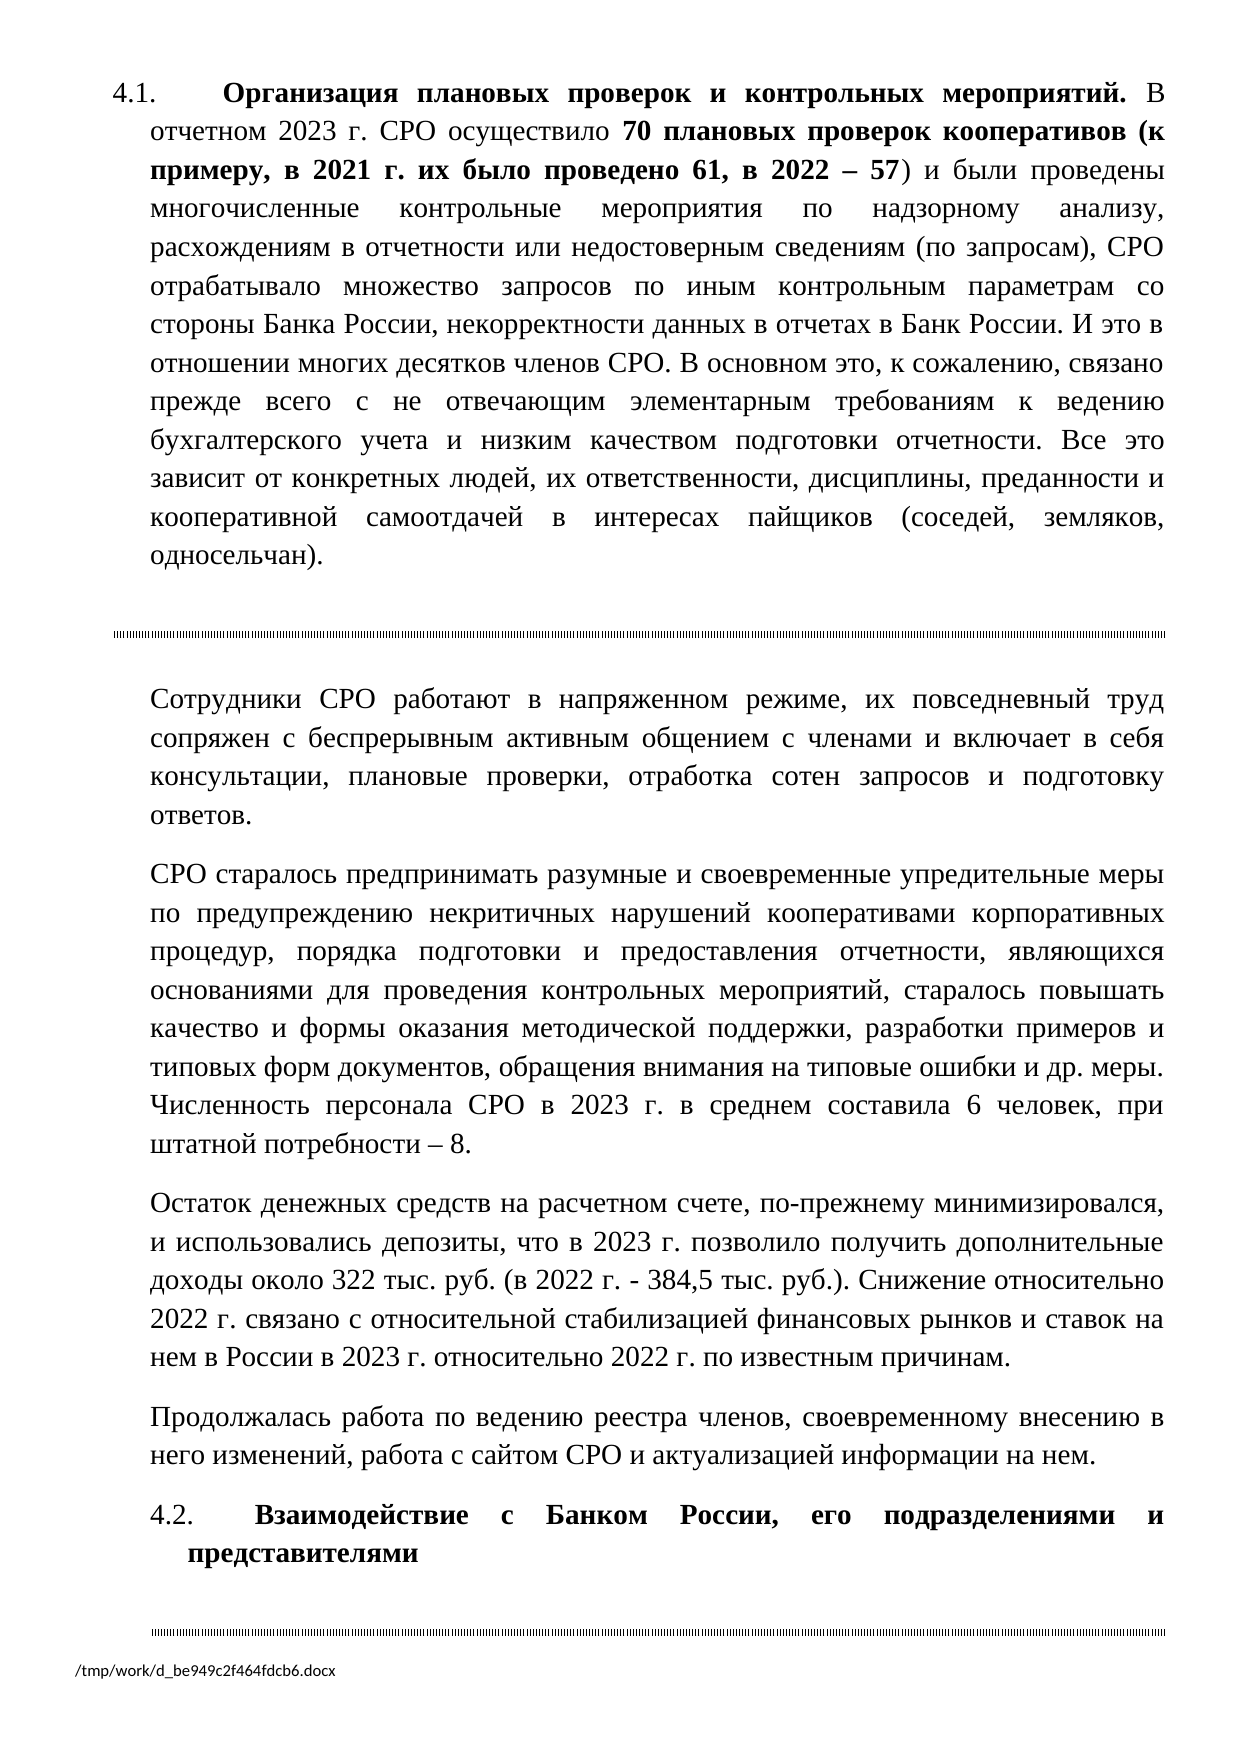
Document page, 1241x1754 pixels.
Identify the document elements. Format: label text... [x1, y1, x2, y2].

text Продолжалась работа по ведению реестра членов, своевременному внесению в него изменений, работа с сайтом СРО и актуализацией информации на нем. [150, 1399, 1165, 1471]
list Сотрудники СРО работают в напряженном режиме, их повседневный труд сопряжен с беспрерывным активным общением с членами и включает в себя консультации, плановые проверки, отработка сотен запросов и подготовку ответов. [150, 681, 1165, 830]
list Взаимодействие с Банком России, его подразделениями и представителями [150, 1497, 1165, 1636]
list Организация плановых проверок и контрольных мероприятий. В отчетном 2023 г. СРО осуществило 70 плановых проверок кооперативов (к примеру, в 2021 г. их было проведено 61, в 2022 – 57) и были проведены многочисленные контрольные мероприятия по надзорному анализу, расхождениям в отчетности или недостоверным сведениям (по запросам), СРО отрабатывало множество запросов по иным контрольным параметрам со стороны Банка России, некорректности данных в отчетах в Банк России. И это в отношении многих десятков членов СРО. В основном это, к сожалению, связано прежде всего с не отвечающим элементарным требованиям к ведению бухгалтерского учета и низким качеством подготовки отчетности. Все это зависит от конкретных людей, их ответственности, дисциплины, преданности и кооперативной самоотдачей в интересах пайщиков (соседей, земляков, односельчан). [112, 75, 1165, 638]
text Остаток денежных средств на расчетном счете, по-прежнему минимизировался, и использовались депозиты, что в 2023 г. позволило получить дополнительные доходы около 322 тыс. руб. (в 2022 г. - 384,5 тыс. руб.). Снижение относительно 2022 г. связано с относительной стабилизацией финансовых рынков и ставок на нем в России в 2023 г. относительно 2022 г. по известным причинам. [150, 1185, 1165, 1373]
text СРО старалось предпринимать разумные и своевременные упредительные меры по предупреждению некритичных нарушений кооперативами корпоративных процедур, порядка подготовки и предоставления отчетности, являющихся основаниями для проведения контрольных мероприятий, старалось повышать качество и формы оказания методической поддержки, разработки примеров и типовых форм документов, обращения внимания на типовые ошибки и др. меры. Численность персонала СРО в 2023 г. в среднем составила 6 человек, при штатной потребности – 8. [150, 856, 1165, 1159]
